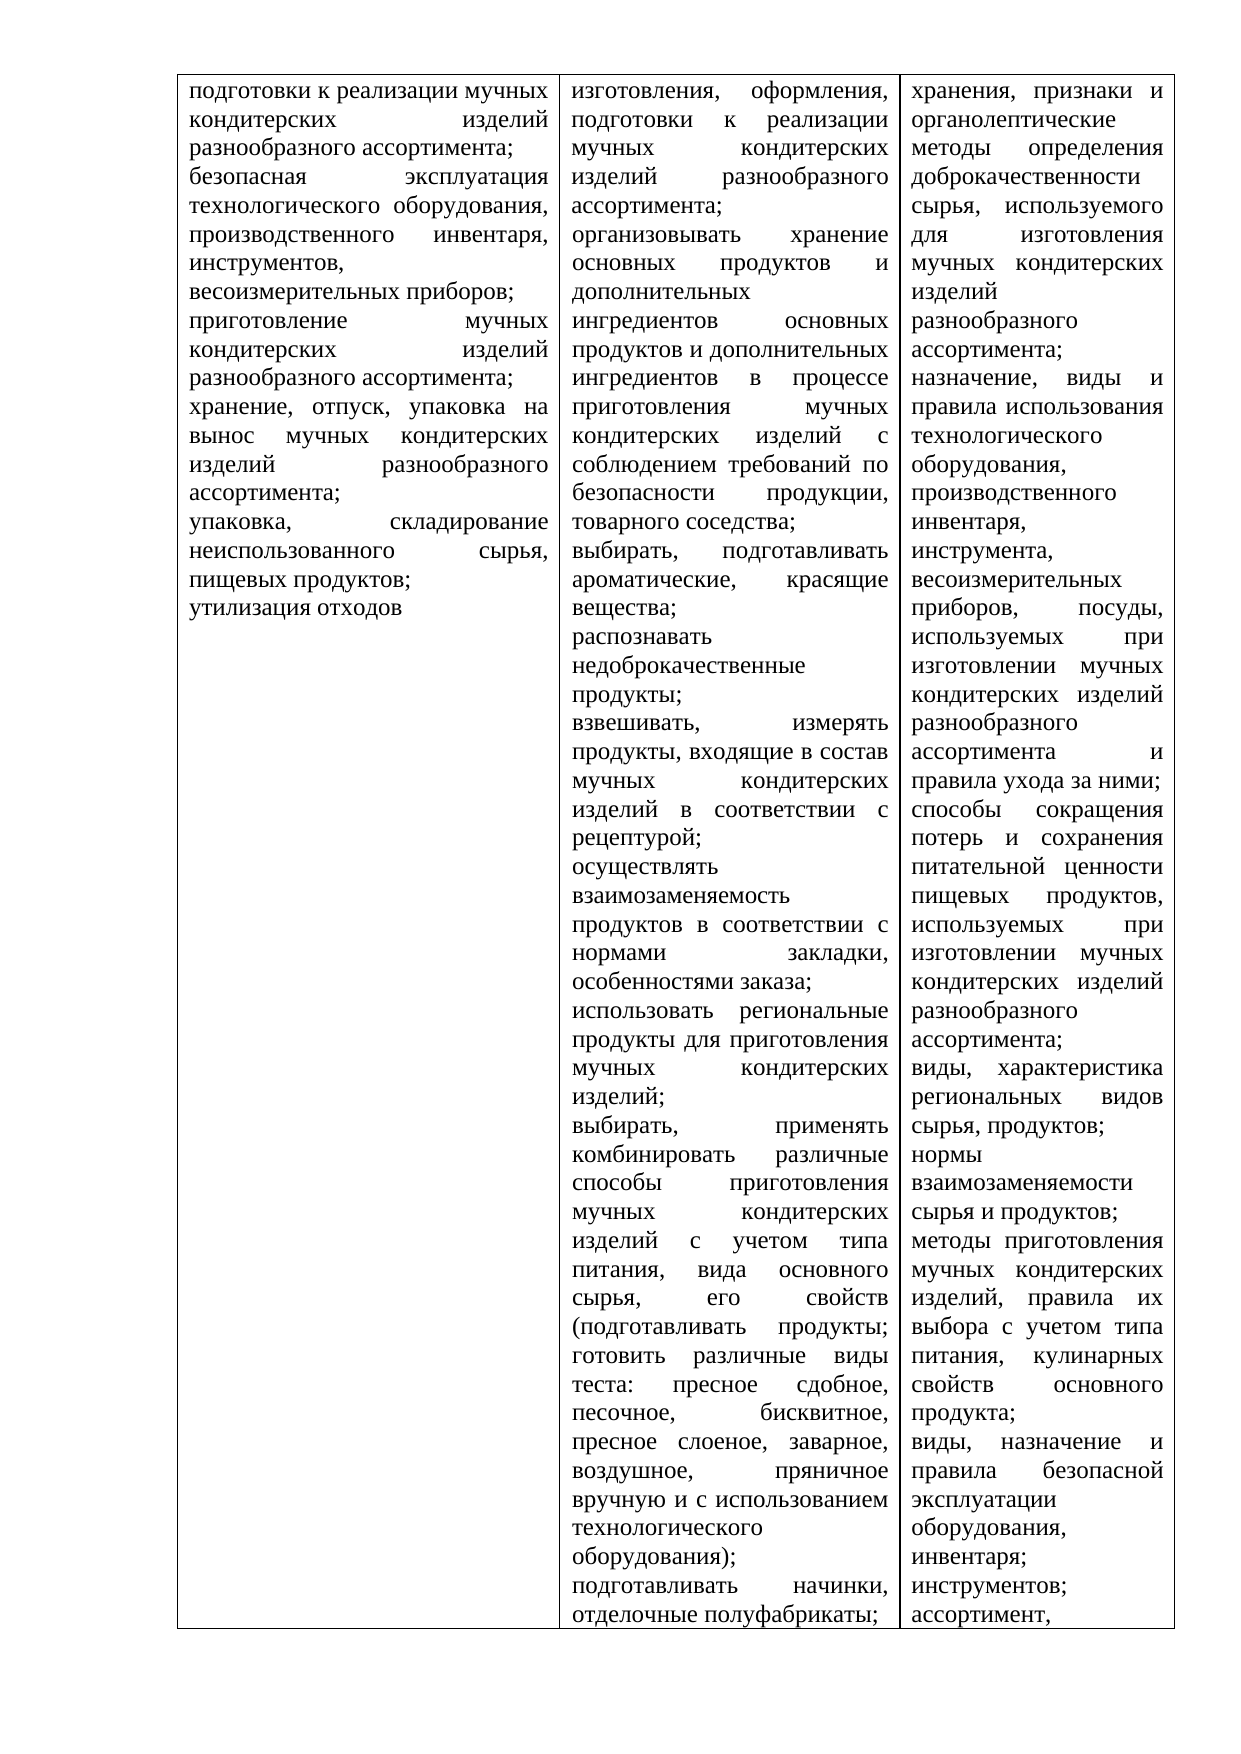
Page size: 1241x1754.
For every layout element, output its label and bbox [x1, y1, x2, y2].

table_cell [560, 75, 899, 1627]
table_cell [178, 75, 559, 1627]
table_cell [901, 75, 1174, 1627]
